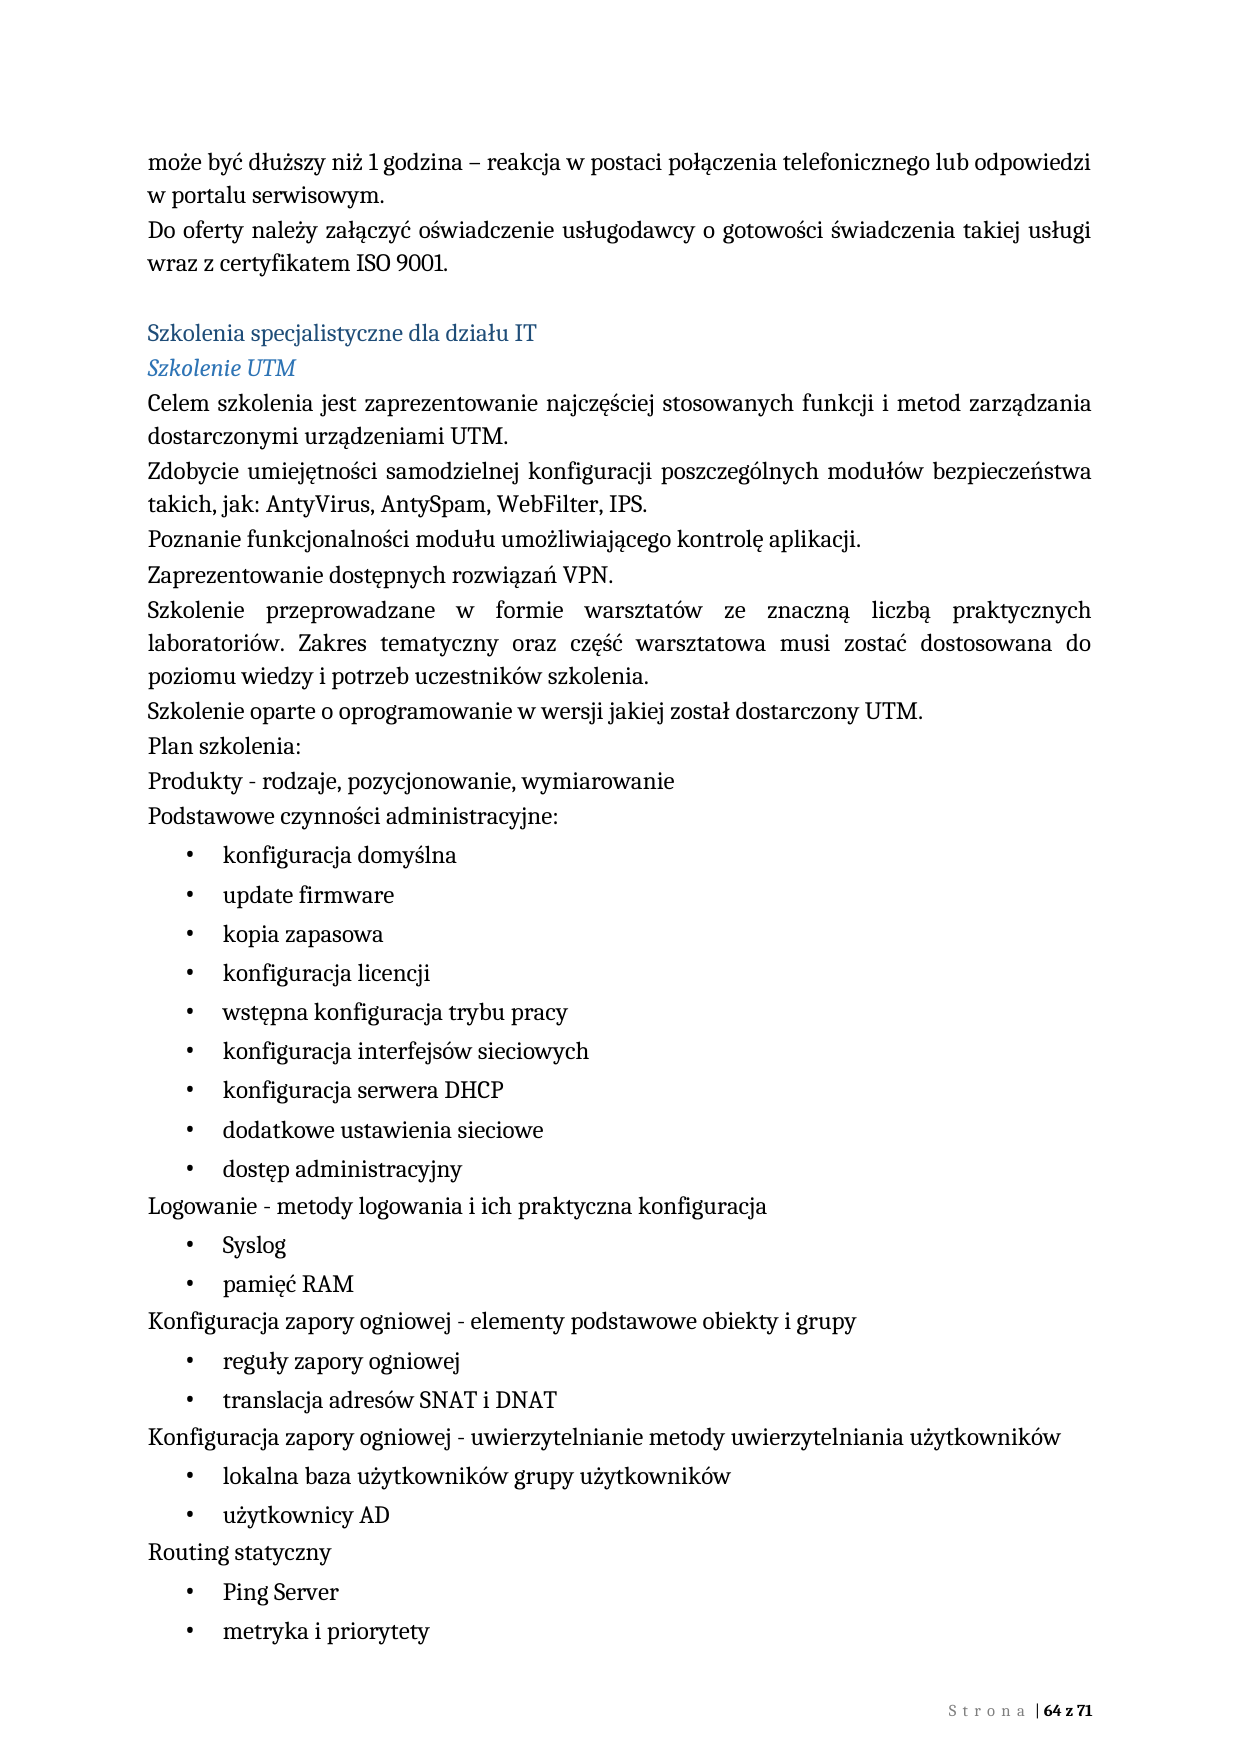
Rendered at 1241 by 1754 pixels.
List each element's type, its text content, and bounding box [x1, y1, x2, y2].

text Produkty - rodzaje, pozycjonowanie, wymiarowanie [148, 767, 1093, 796]
text Konfiguracja zapory ogniowej - elementy podstawowe obiekty i grupy [148, 1307, 1093, 1336]
list Ping Server [185, 1573, 1093, 1607]
list metryka i priorytety [185, 1613, 1093, 1647]
list reguły zapory ogniowej [185, 1342, 1093, 1376]
list pamięć RAM [185, 1266, 1093, 1300]
text Celem szkolenia jest zaprezentowanie najczęściej stosowanych funkcji i metod zarządzania dostarczonymi urządzeniami UTM. [148, 389, 1093, 451]
text Szkolenie przeprowadzane w formie warsztatów ze znaczną liczbą praktycznych laboratoriów. Zakres tematyczny oraz część warsztatowa musi zostać dostosowana do poziomu wiedzy i potrzeb uczestników szkolenia. [148, 596, 1093, 690]
list dodatkowe ustawienia sieciowe [185, 1111, 1093, 1145]
list kopia zapasowa [185, 916, 1093, 949]
text Szkolenie oparte o oprogramowanie w wersji jakiej został dostarczony UTM. [148, 697, 1093, 726]
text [148, 148, 1093, 209]
text Zaprezentowanie dostępnych rozwiązań VPN. [148, 561, 1093, 589]
text Routing statyczny [148, 1538, 1093, 1567]
list dostęp administracyjny [185, 1151, 1093, 1184]
text Podstawowe czynności administracyjne: [148, 802, 1093, 831]
subtitle Szkolenie UTM [148, 354, 1093, 383]
list konfiguracja interfejsów sieciowych [185, 1033, 1093, 1067]
list konfiguracja domyślna [185, 837, 1093, 871]
text Zdobycie umiejętności samodzielnej konfiguracji poszczególnych modułów bezpieczeństwa takich, jak: AntyVirus, AntySpam, WebFilter, IPS. [148, 457, 1093, 519]
list update firmware [185, 876, 1093, 910]
text Do oferty należy załączyć oświadczenie usługodawcy o gotowości świadczenia takiej usługi wraz z certyfikatem ISO 9001. [148, 216, 1093, 277]
text Konfiguracja zapory ogniowej - uwierzytelnianie metody uwierzytelniania użytkowników [148, 1423, 1093, 1452]
text Logowanie - metody logowania i ich praktyczna konfiguracja [148, 1192, 1093, 1221]
list Syslog [185, 1227, 1093, 1261]
list użytkownicy AD [185, 1497, 1093, 1531]
list konfiguracja serwera DHCP [185, 1072, 1093, 1106]
list konfiguracja licencji [185, 955, 1093, 989]
list wstępna konfiguracja trybu pracy [185, 994, 1093, 1028]
list translacja adresów SNAT i DNAT [185, 1382, 1093, 1416]
subtitle Szkolenia specjalistyczne dla działu IT [148, 319, 1093, 348]
text Plan szkolenia: [148, 732, 1093, 761]
list lokalna baza użytkowników grupy użytkowników [185, 1458, 1093, 1492]
text Poznanie funkcjonalności modułu umożliwiającego kontrolę aplikacji. [148, 525, 1093, 554]
